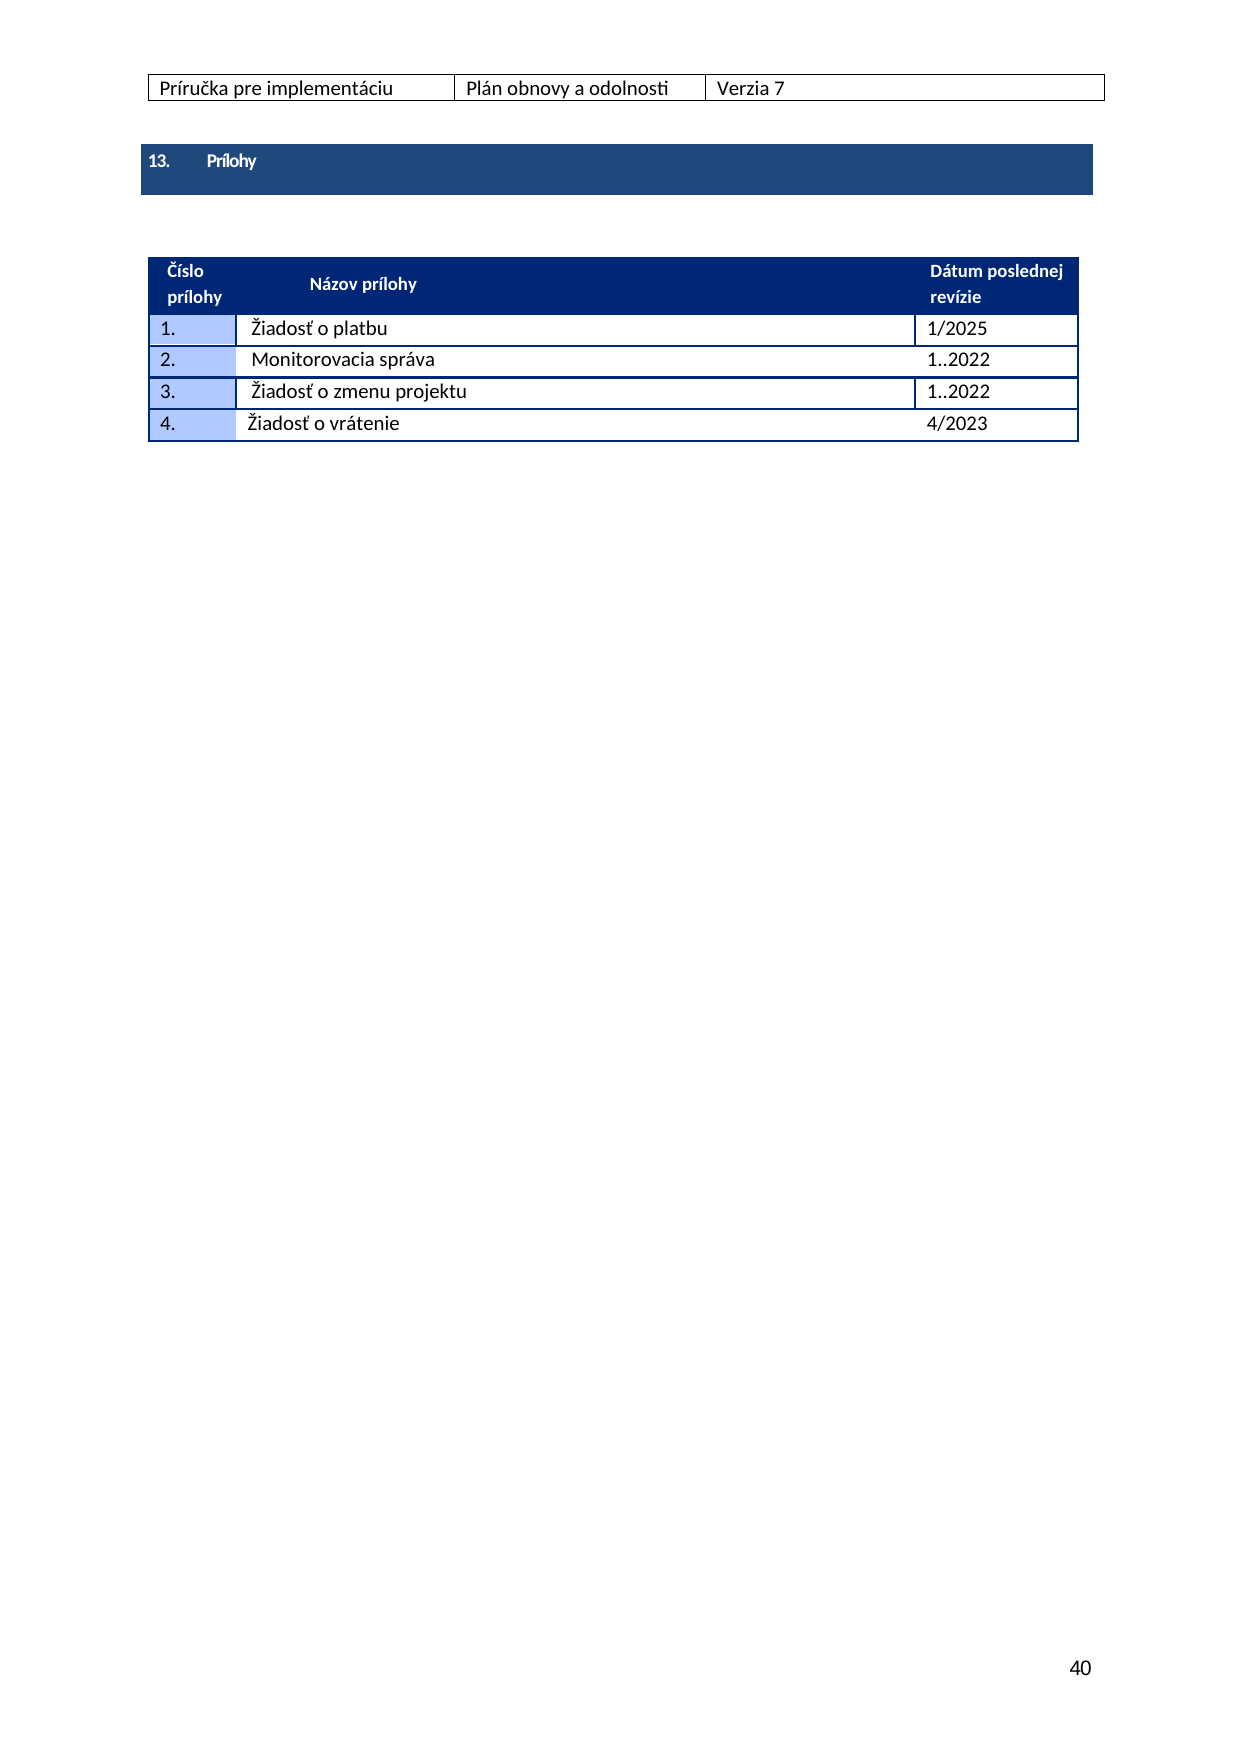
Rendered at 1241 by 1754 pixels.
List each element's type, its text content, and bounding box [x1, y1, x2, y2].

table_cell 4/2023 [915, 410, 1077, 440]
table_cell [150, 410, 236, 440]
table_cell 1..2022 [916, 379, 1077, 408]
table_cell 1..2022 [915, 347, 1077, 376]
table_cell [150, 379, 235, 408]
table_header Dátum poslednej revízie [915, 259, 1077, 313]
table_cell Žiadosť o vrátenie [236, 410, 915, 440]
table_cell Monitorovacia správa [236, 347, 915, 376]
table_header Názov prílohy [265, 259, 915, 313]
table_cell Žiadosť o platbu [237, 315, 914, 344]
table_cell 1. [150, 315, 235, 344]
table_cell Žiadosť o zmenu projektu [237, 379, 914, 408]
table_header Číslo prílohy [150, 259, 265, 313]
table_cell 2. [150, 347, 236, 376]
subtitle Prílohy [141, 144, 1093, 195]
table_cell 1/2025 [916, 315, 1077, 344]
